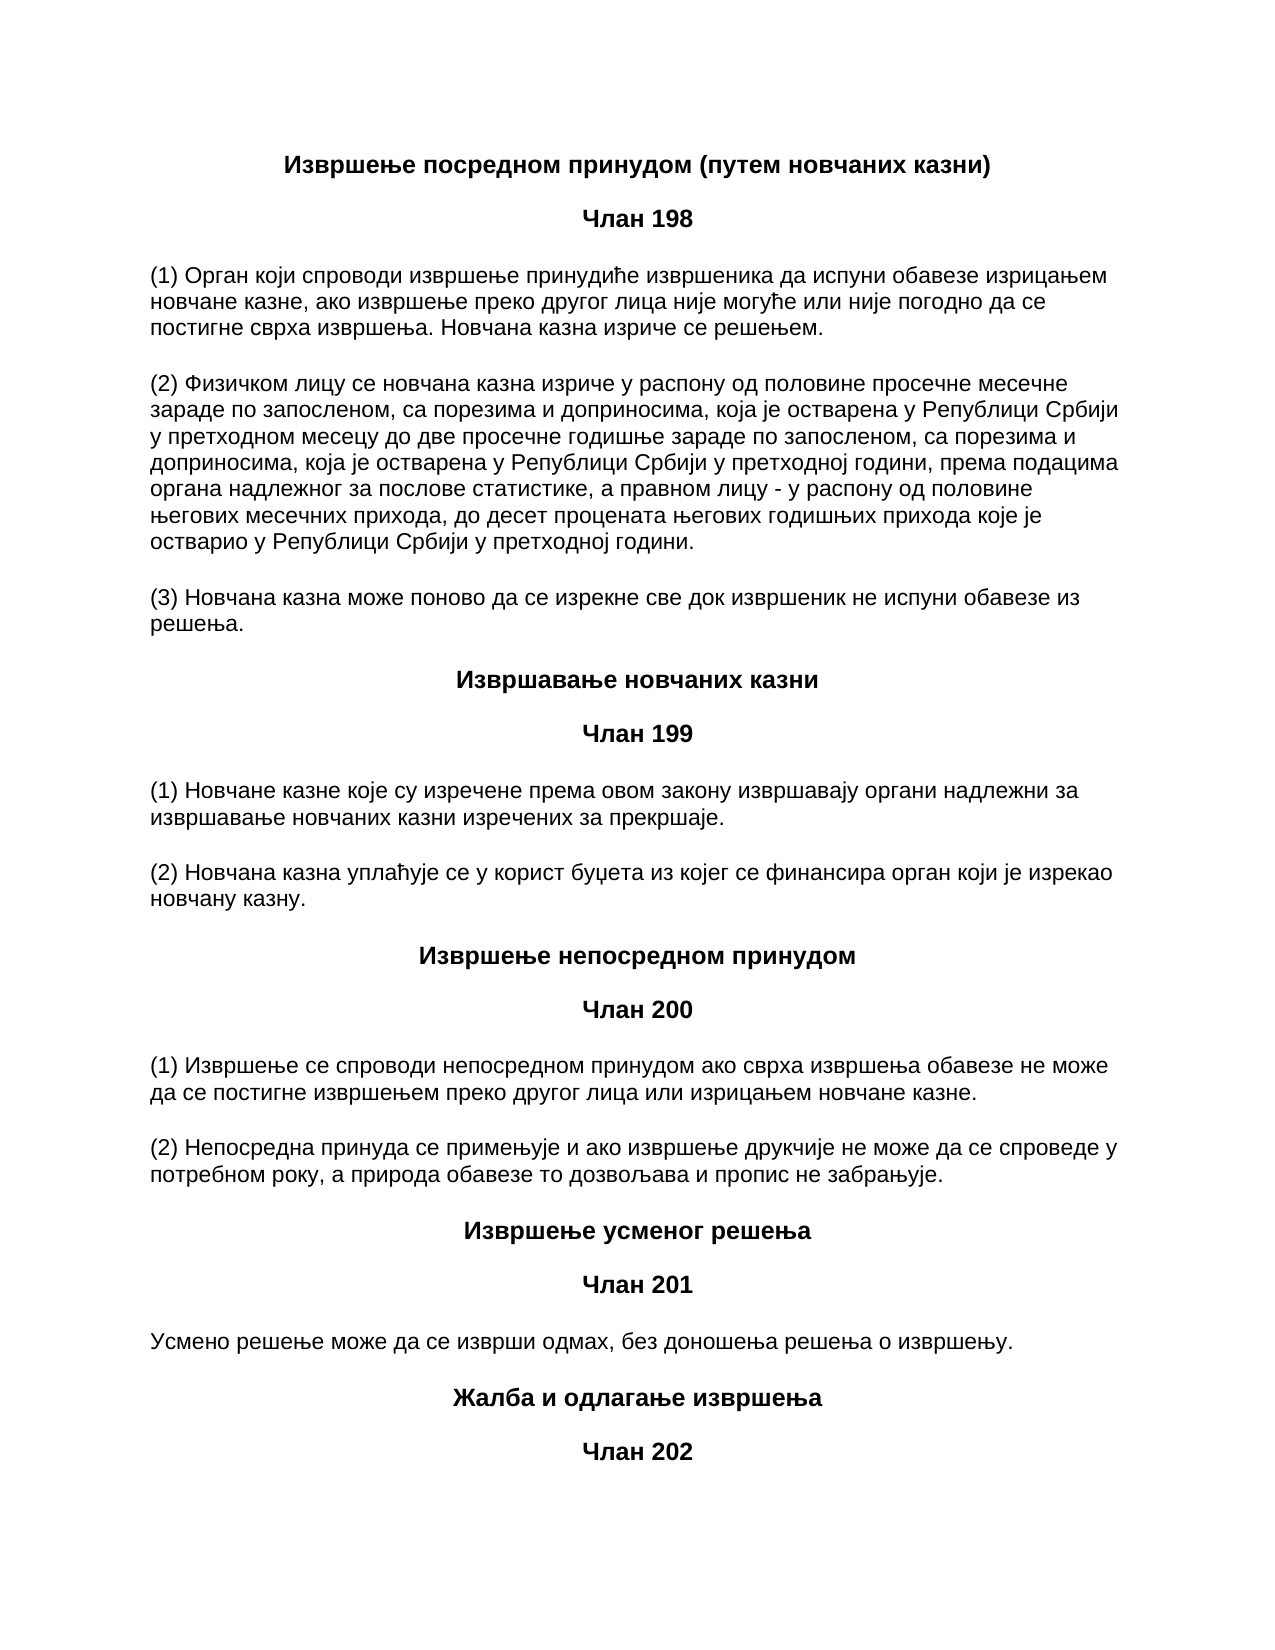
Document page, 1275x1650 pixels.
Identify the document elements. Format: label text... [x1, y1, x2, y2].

text Члан 199 [150, 719, 1125, 748]
text (1) Извршење се спроводи непосредном принудом ако сврха извршења обавезе не може да се постигне извршењем преко другог лица или изрицањем новчане казне. [150, 1052, 1125, 1105]
text Члан 202 [150, 1437, 1125, 1466]
text (1) Орган који спроводи извршење принудиће извршеника да испуни обавезе изрицањем новчане казне, ако извршење преко другог лица није могуће или није погодно да се постигне сврха извршења. Новчана казна изриче се решењем. [150, 262, 1125, 341]
text Извршавање новчаних казни [150, 665, 1125, 694]
text Жалба и одлагање извршења [150, 1383, 1125, 1412]
text (2) Физичком лицу се новчана казна изриче у распону од половине просечне месечне зараде по запосленом, са порезима и доприносима, која је остварена у Републици Србији у претходном месецу до две просечне годишње зараде по запосленом, са порезима и доприносима, која је остварена у Републици Србији у претходној години, према подацима органа надлежног за послове статистике, а правном лицу - у распону од половине његових месечних прихода, до десет процената његових годишњих прихода које је остварио у Републици Србији у претходној години. [150, 370, 1125, 554]
text (2) Новчана казна уплаћује се у корист буџета из којег се финансира орган који је изрекао новчану казну. [150, 859, 1125, 912]
text Члан 201 [150, 1270, 1125, 1299]
text Члан 200 [150, 994, 1125, 1023]
text Извршење усменог решења [150, 1216, 1125, 1245]
text (1) Новчане казне које су изречене према овом закону извршавају органи надлежни за извршавање новчаних казни изречених за прекршаје. [150, 777, 1125, 830]
text Извршење непосредном принудом [150, 941, 1125, 969]
text (2) Непосредна принуда се примењује и ако извршење друкчије не може да се спроведе у потребном року, а природа обавезе то дозвољава и пропис не забрањује. [150, 1134, 1125, 1187]
text Усмено решење може да се изврши одмах, без доношења решења о извршењу. [150, 1328, 1125, 1354]
text (3) Новчана казна може поново да се изрекне све док извршеник не испуни обавезе из решења. [150, 583, 1125, 636]
text Извршење посредном принудом (путем новчаних казни) [150, 150, 1125, 179]
text Члан 198 [150, 204, 1125, 232]
